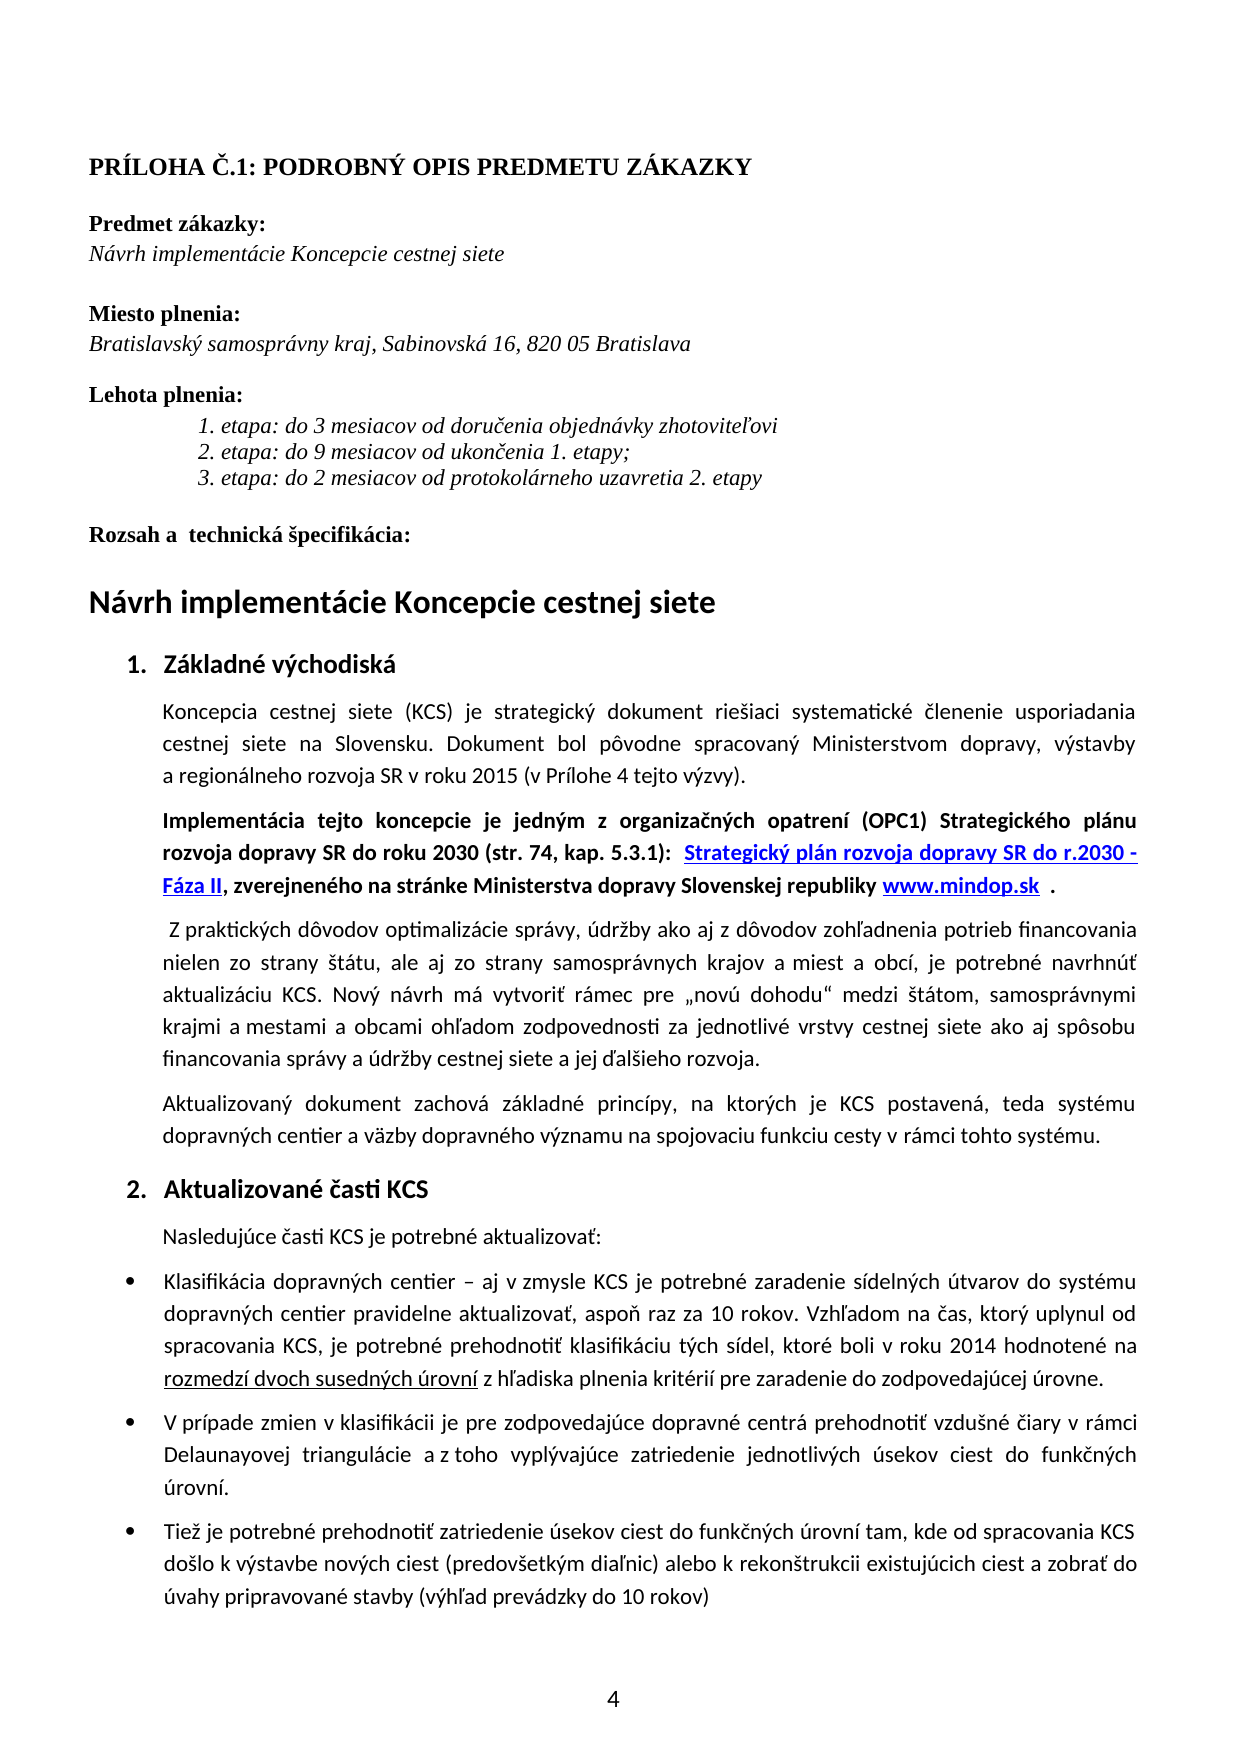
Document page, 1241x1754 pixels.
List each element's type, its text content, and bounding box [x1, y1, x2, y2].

text Predmet zákazky: [89, 209, 1138, 236]
text Z praktických dôvodov optimalizácie správy, údržby ako aj z dôvodov zohľadnenia potrieb financovania nielen zo strany štátu, ale aj zo strany samosprávnych krajov a miest a obcí, je potrebné navrhnúť aktualizáciu KCS. Nový návrh má vytvoriť rámec pre „novú dohodu“ medzi štátom, samosprávnymi krajmi a mestami a obcami ohľadom zodpovednosti za jednotlivé vrstvy cestnej siete ako aj spôsobu financovania správy a údržby cestnej siete a jej ďalšieho rozvoja. [162, 915, 1138, 1072]
list 1. etapa: do 3 mesiacov od doručenia objednávky zhotoviteľovi [198, 412, 1138, 438]
text PRÍLOHA Č.1: PODROBNÝ OPIS PREDMETU ZÁKAZKY [89, 152, 1138, 181]
text Rozsah a technická špecifikácia: [89, 521, 1138, 547]
text Aktualizovaný dokument zachová základné princípy, na ktorých je KCS postavená, teda systému dopravných centier a väzby dopravného významu na spojovaciu funkciu cesty v rámci tohto systému. [162, 1089, 1138, 1149]
list Tiež je potrebné prehodnotiť zatriedenie úsekov ciest do funkčných úrovní tam, kde od spracovania KCS došlo k výstavbe nových ciest (predovšetkým diaľnic) alebo k rekonštrukcii existujúcich ciest a zobrať do úvahy pripravované stavby (výhľad prevádzky do 10 rokov) [126, 1517, 1138, 1610]
list V prípade zmien v klasifikácii je pre zodpovedajúce dopravné centrá prehodnotiť vzdušné čiary v rámci Delaunayovej triangulácie a z toho vyplývajúce zatriedenie jednotlivých úsekov ciest do funkčných úrovní. [126, 1408, 1138, 1501]
text Miesto plnenia: [89, 300, 1138, 327]
text Návrh implementácie Koncepcie cestnej siete [89, 240, 1138, 266]
text Nasledujúce časti KCS je potrebné aktualizovať: [89, 1222, 1138, 1250]
text Návrh implementácie Koncepcie cestnej siete [89, 581, 1138, 622]
list 2. etapa: do 9 mesiacov od ukončenia 1. etapy; [198, 438, 1138, 464]
list Základné východiská [126, 647, 1138, 680]
text Implementácia tejto koncepcie je jedným z organizačných opatrení (OPC1) Strategického plánu rozvoja dopravy SR do roku 2030 (str. 74, kap. 5.3.1): Strategický plán rozvoja dopravy SR do r.2030 - Fáza II, zverejneného na stránke Ministerstva dopravy Slovenskej republiky www.mindop.sk . [162, 806, 1138, 899]
list Klasifikácia dopravných centier – aj v zmysle KCS je potrebné zaradenie sídelných útvarov do systému dopravných centier pravidelne aktualizovať, aspoň raz za 10 rokov. Vzhľadom na čas, ktorý uplynul od spracovania KCS, je potrebné prehodnotiť klasifikáciu tých sídel, ktoré boli v roku 2014 hodnotené na rozmedzí dvoch susedných úrovní z hľadiska plnenia kritérií pre zaradenie do zodpovedajúcej úrovne. [126, 1267, 1138, 1392]
list 3. etapa: do 2 mesiacov od protokolárneho uzavretia 2. etapy [198, 464, 1138, 491]
text Bratislavský samosprávny kraj, Sabinovská 16, 820 05 Bratislava [89, 330, 1138, 357]
text Lehota plnenia: [89, 381, 1138, 408]
list Aktualizované časti KCS [126, 1172, 1138, 1205]
text Koncepcia cestnej siete (KCS) je strategický dokument riešiaci systematické členenie usporiadania cestnej siete na Slovensku. Dokument bol pôvodne spracovaný Ministerstvom dopravy, výstavby a regionálneho rozvoja SR v roku 2015 (v Prílohe 4 tejto výzvy). [162, 697, 1138, 790]
